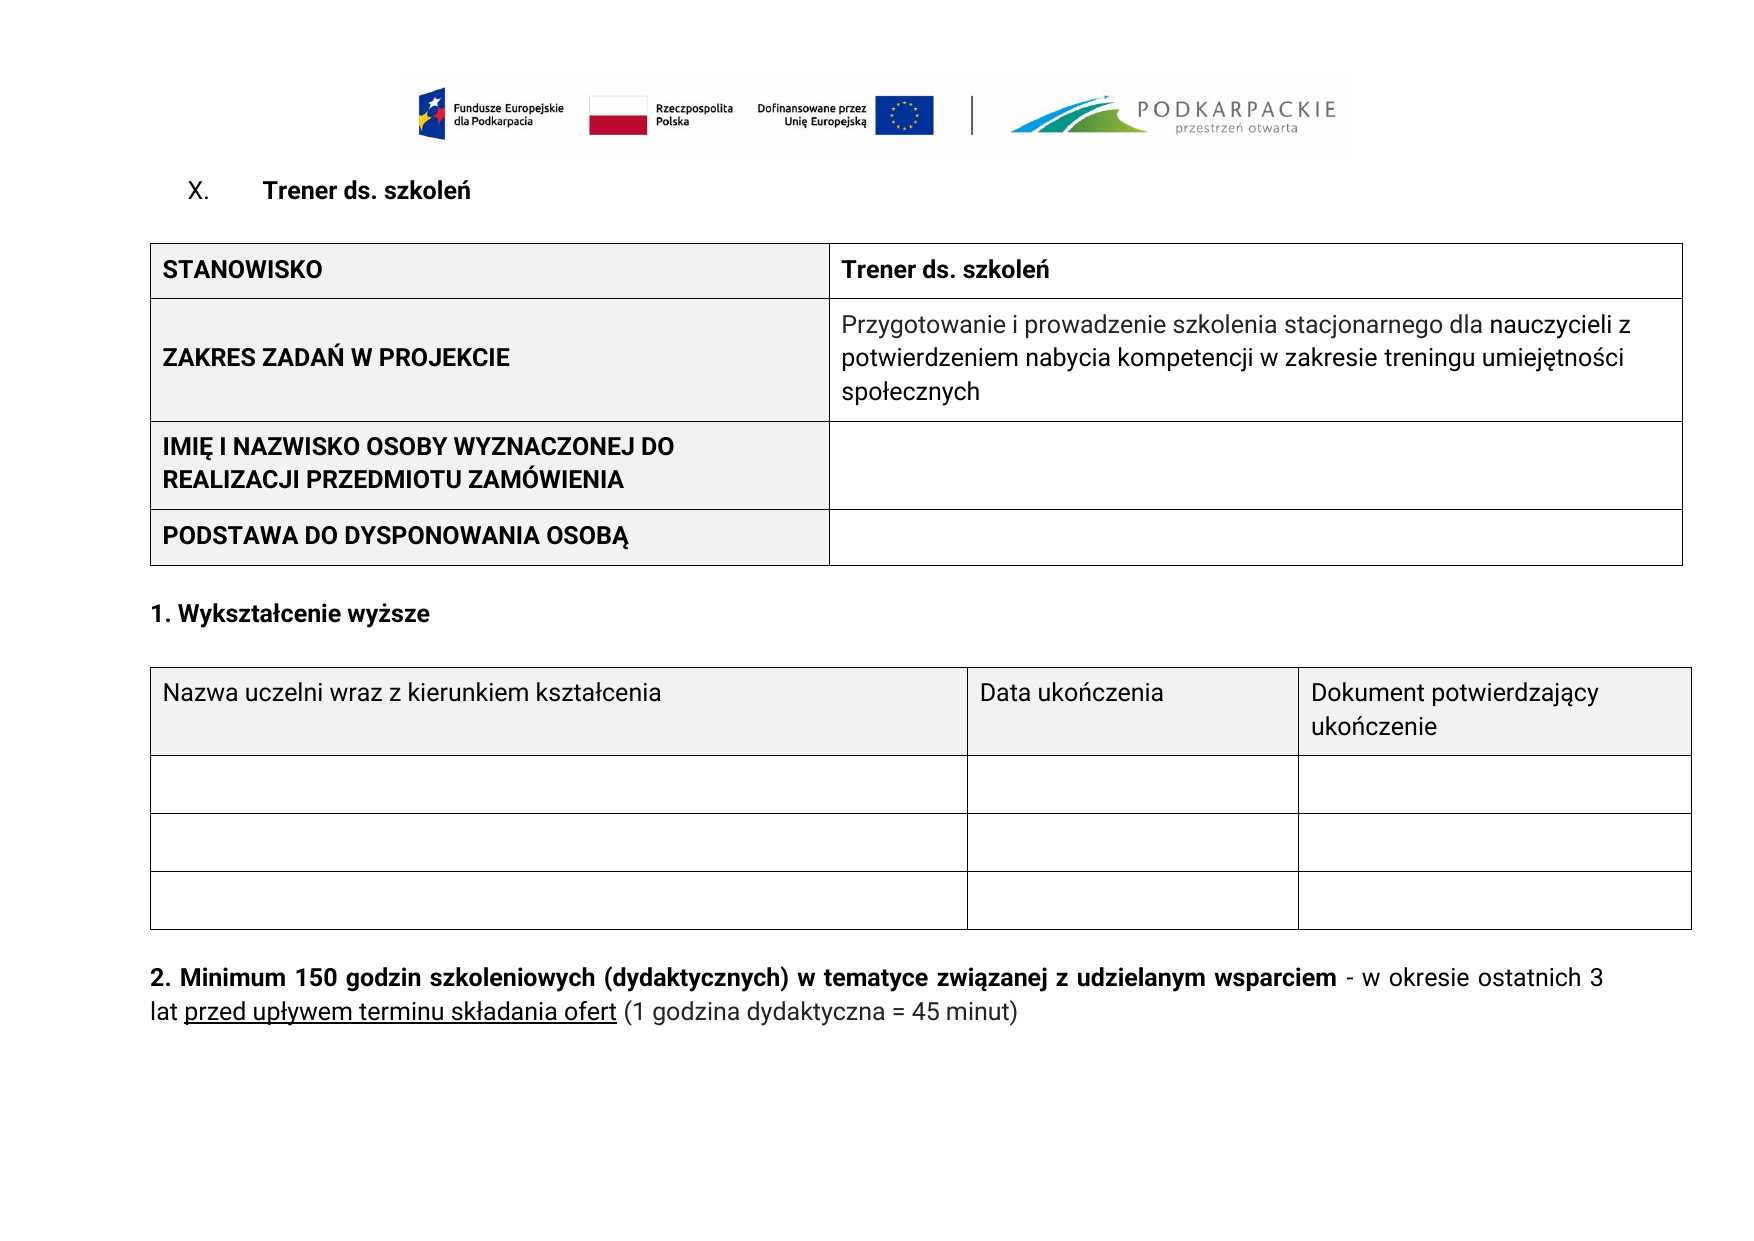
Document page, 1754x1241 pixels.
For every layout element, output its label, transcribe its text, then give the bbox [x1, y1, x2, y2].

table_cell [151, 756, 967, 813]
table_cell ZAKRES ZADAŃ W PROJEKCIE [151, 299, 829, 421]
table_cell [968, 814, 1298, 871]
table_header Nazwa uczelni wraz z kierunkiem kształcenia [151, 668, 967, 755]
table_header STANOWISKO [151, 244, 829, 298]
table_cell [968, 872, 1298, 929]
table_cell [1299, 814, 1691, 871]
picture [406, 75, 1348, 153]
table_header Data ukończenia [968, 668, 1298, 755]
table_cell [968, 756, 1298, 813]
table_cell [151, 872, 967, 929]
table_header Trener ds. szkoleń [830, 244, 1682, 298]
table_cell PODSTAWA DO DYSPONOWANIA OSOBĄ [151, 510, 829, 565]
table_cell [830, 422, 1682, 509]
table_cell [1299, 756, 1691, 813]
table_cell [830, 510, 1682, 565]
text 2. Minimum 150 godzin szkoleniowych (dydaktycznych) w tematyce związanej z udzielanym wsparciem - w okresie ostatnich 3 lat przed upływem terminu składania ofert (1 godzina dydaktyczna = 45 minut) [150, 963, 1604, 1026]
list Trener ds. szkoleń [187, 176, 1604, 205]
table_cell Przygotowanie i prowadzenie szkolenia stacjonarnego dla nauczycieli z potwierdzeniem nabycia kompetencji w zakresie treningu umiejętności społecznych [830, 299, 1682, 421]
table_cell [151, 814, 967, 871]
text 1. Wykształcenie wyższe [150, 599, 1604, 629]
table_cell IMIĘ I NAZWISKO OSOBY WYZNACZONEJ DO REALIZACJI PRZEDMIOTU ZAMÓWIENIA [151, 422, 829, 509]
table_header Dokument potwierdzający ukończenie [1299, 668, 1691, 755]
table_cell [1299, 872, 1691, 929]
